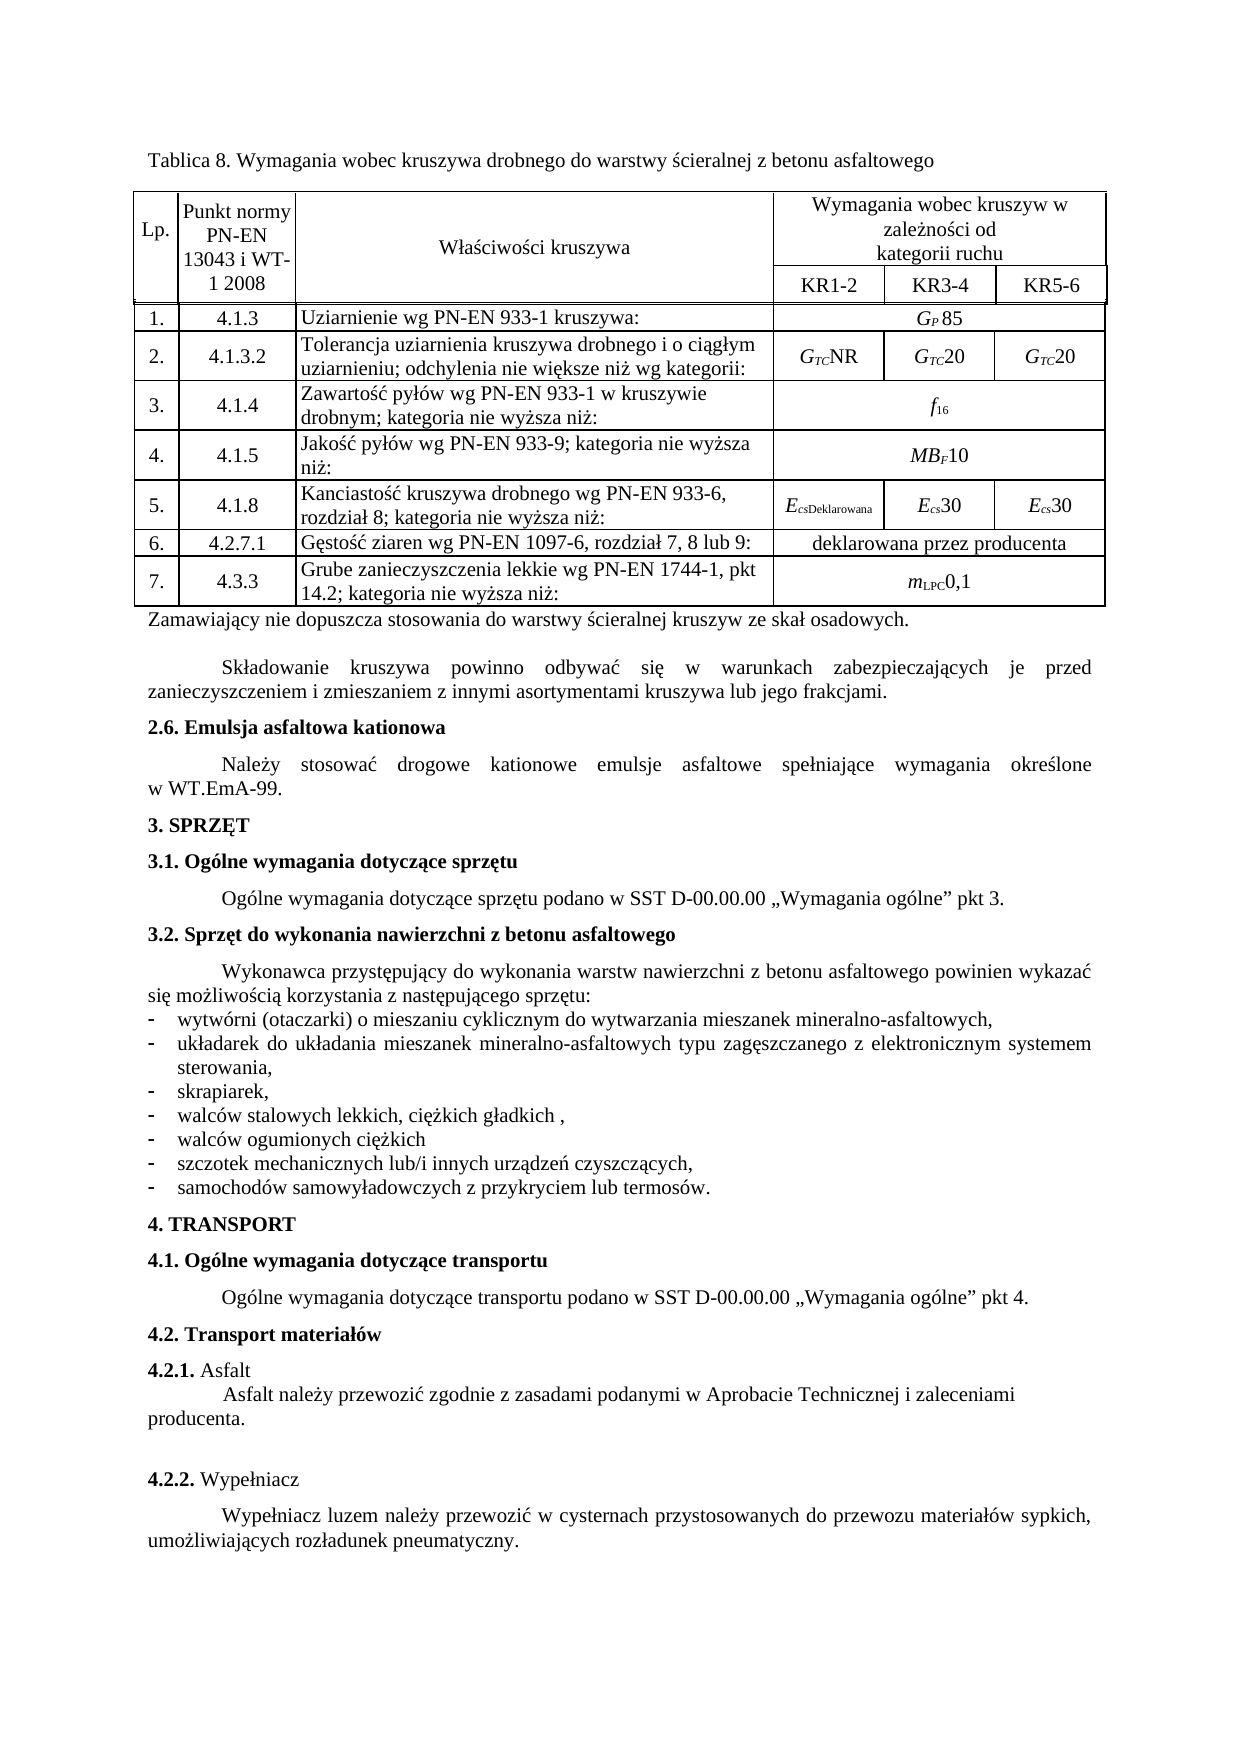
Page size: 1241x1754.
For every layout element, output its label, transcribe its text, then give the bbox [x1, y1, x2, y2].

table_header Lp. [134, 192, 178, 264]
subtitle 3.2. Sprzęt do wykonania nawierzchni z betonu asfaltowego [148, 922, 1093, 946]
table_header Punkt normy PN-EN 13043 i WT-1 2008 [179, 192, 295, 302]
table_cell Kanciastość kruszywa drobnego wg PN-EN 933-6, rozdział 8; kategoria nie wyższa niż: [297, 481, 773, 529]
subtitle 3.1. Ogólne wymagania dotyczące sprzętu [148, 849, 1093, 873]
table_header Właściwości kruszywa [296, 192, 773, 302]
table_cell Ecs30 [885, 481, 994, 529]
table_cell 2. [135, 332, 178, 380]
table_cell Tolerancja uziarnienia kruszywa drobnego i o ciągłym uziarnieniu; odchylenia nie większe niż wg kategorii: [297, 332, 773, 380]
table_cell 4.1.8 [180, 481, 295, 529]
table_cell KR5-6 [997, 266, 1106, 302]
table_cell mLPC0,1 [774, 557, 1104, 605]
table_cell GP 85 [774, 305, 1104, 330]
list skrapiarek, [148, 1079, 1093, 1103]
subtitle 4.1. Ogólne wymagania dotyczące transportu [148, 1248, 1093, 1272]
table_cell 4.1.5 [180, 431, 295, 479]
list układarek do układania mieszanek mineralno-asfaltowych typu zagęszczanego z elektronicznym systemem sterowania, [148, 1031, 1093, 1079]
table_cell GTCNR [774, 332, 883, 380]
table_cell 1. [135, 305, 178, 330]
table_cell EcsDeklarowana [774, 481, 883, 529]
list walców ogumionych ciężkich [148, 1127, 1093, 1151]
table_cell Zawartość pyłów wg PN-EN 933-1 w kruszywie drobnym; kategoria nie wyższa niż: [297, 381, 773, 429]
table_cell GTC20 [885, 332, 994, 380]
table_cell 4.3.3 [180, 557, 295, 605]
table_cell 5. [135, 481, 178, 529]
text Wykonawca przystępujący do wykonania warstw nawierzchni z betonu asfaltowego powinien wykazać się możliwością korzystania z następującego sprzętu: [148, 959, 1093, 1007]
table_cell 7. [135, 557, 178, 605]
list wytwórni (otaczarki) o mieszaniu cyklicznym do wytwarzania mieszanek mineralno-asfaltowych, [148, 1007, 1093, 1031]
table_cell Ecs30 [995, 481, 1104, 529]
subtitle 4.2. Transport materiałów [148, 1322, 1093, 1346]
table_cell Uziarnienie wg PN-EN 933-1 kruszywa: [297, 305, 773, 330]
table_cell 4.1.3.2 [180, 332, 295, 380]
list szczotek mechanicznych lub/i innych urządzeń czyszczących, [148, 1151, 1093, 1175]
list walców stalowych lekkich, ciężkich gładkich , [148, 1103, 1093, 1127]
list 4.2.2. Wypełniacz [148, 1467, 1093, 1491]
text Ogólne wymagania dotyczące sprzętu podano w SST D-00.00.00 „Wymagania ogólne” pkt 3. [148, 886, 1093, 910]
table_cell Grube zanieczyszczenia lekkie wg PN-EN 1744-1, pkt 14.2; kategoria nie wyższa niż: [297, 557, 773, 605]
list samochodów samowyładowczych z przykryciem lub termosów. [148, 1175, 1093, 1199]
table_cell f16 [774, 381, 1104, 429]
table_cell Jakość pyłów wg PN-EN 933-9; kategoria nie wyższa niż: [297, 431, 773, 479]
text Zamawiający nie dopuszcza stosowania do warstwy ścieralnej kruszyw ze skał osadowych. [148, 607, 1093, 631]
text Tablica 8. Wymagania wobec kruszywa drobnego do warstwy ścieralnej z betonu asfaltowego [148, 148, 1093, 172]
table_cell KR1-2 [774, 266, 884, 302]
table_cell [134, 265, 177, 302]
table_cell Gęstość ziaren wg PN-EN 1097-6, rozdział 7, 8 lub 9: [297, 530, 773, 555]
text Składowanie kruszywa powinno odbywać się w warunkach zabezpieczających je przed zanieczyszczeniem i zmieszaniem z innymi asortymentami kruszywa lub jego frakcjami. [148, 655, 1093, 703]
subtitle 4. TRANSPORT [148, 1212, 1093, 1236]
table_cell MBF10 [774, 431, 1104, 479]
list Ogólne wymagania dotyczące transportu podano w SST D-00.00.00 „Wymagania ogólne” pkt 4. [148, 1285, 1093, 1309]
text Asfalt należy przewozić zgodnie z zasadami podanymi w Aprobacie Technicznej i zaleceniami producenta. [148, 1382, 1093, 1430]
subtitle 3. SPRZĘT [148, 812, 1093, 837]
table_header Wymagania wobec kruszyw w zależności od kategorii ruchu [774, 192, 1106, 264]
table_cell 4.2.7.1 [180, 530, 295, 555]
table_cell KR3-4 [885, 266, 995, 302]
list Wypełniacz luzem należy przewozić w cysternach przystosowanych do przewozu materiałów sypkich, umożliwiających rozładunek pneumatyczny. [148, 1503, 1093, 1552]
text Należy stosować drogowe kationowe emulsje asfaltowe spełniające wymagania określone w WT.EmA-99. [148, 752, 1093, 800]
table_cell 4.1.3 [180, 305, 295, 330]
table_cell 4.1.4 [180, 381, 295, 429]
subtitle 2.6. Emulsja asfaltowa kationowa [148, 715, 1093, 739]
list 4.2.1. Asfalt [148, 1358, 1093, 1382]
table_cell 3. [135, 381, 178, 429]
table_cell deklarowana przez producenta [774, 530, 1104, 555]
table_cell 6. [135, 530, 178, 555]
table_cell GTC20 [995, 332, 1104, 380]
table_cell 4. [135, 431, 178, 479]
